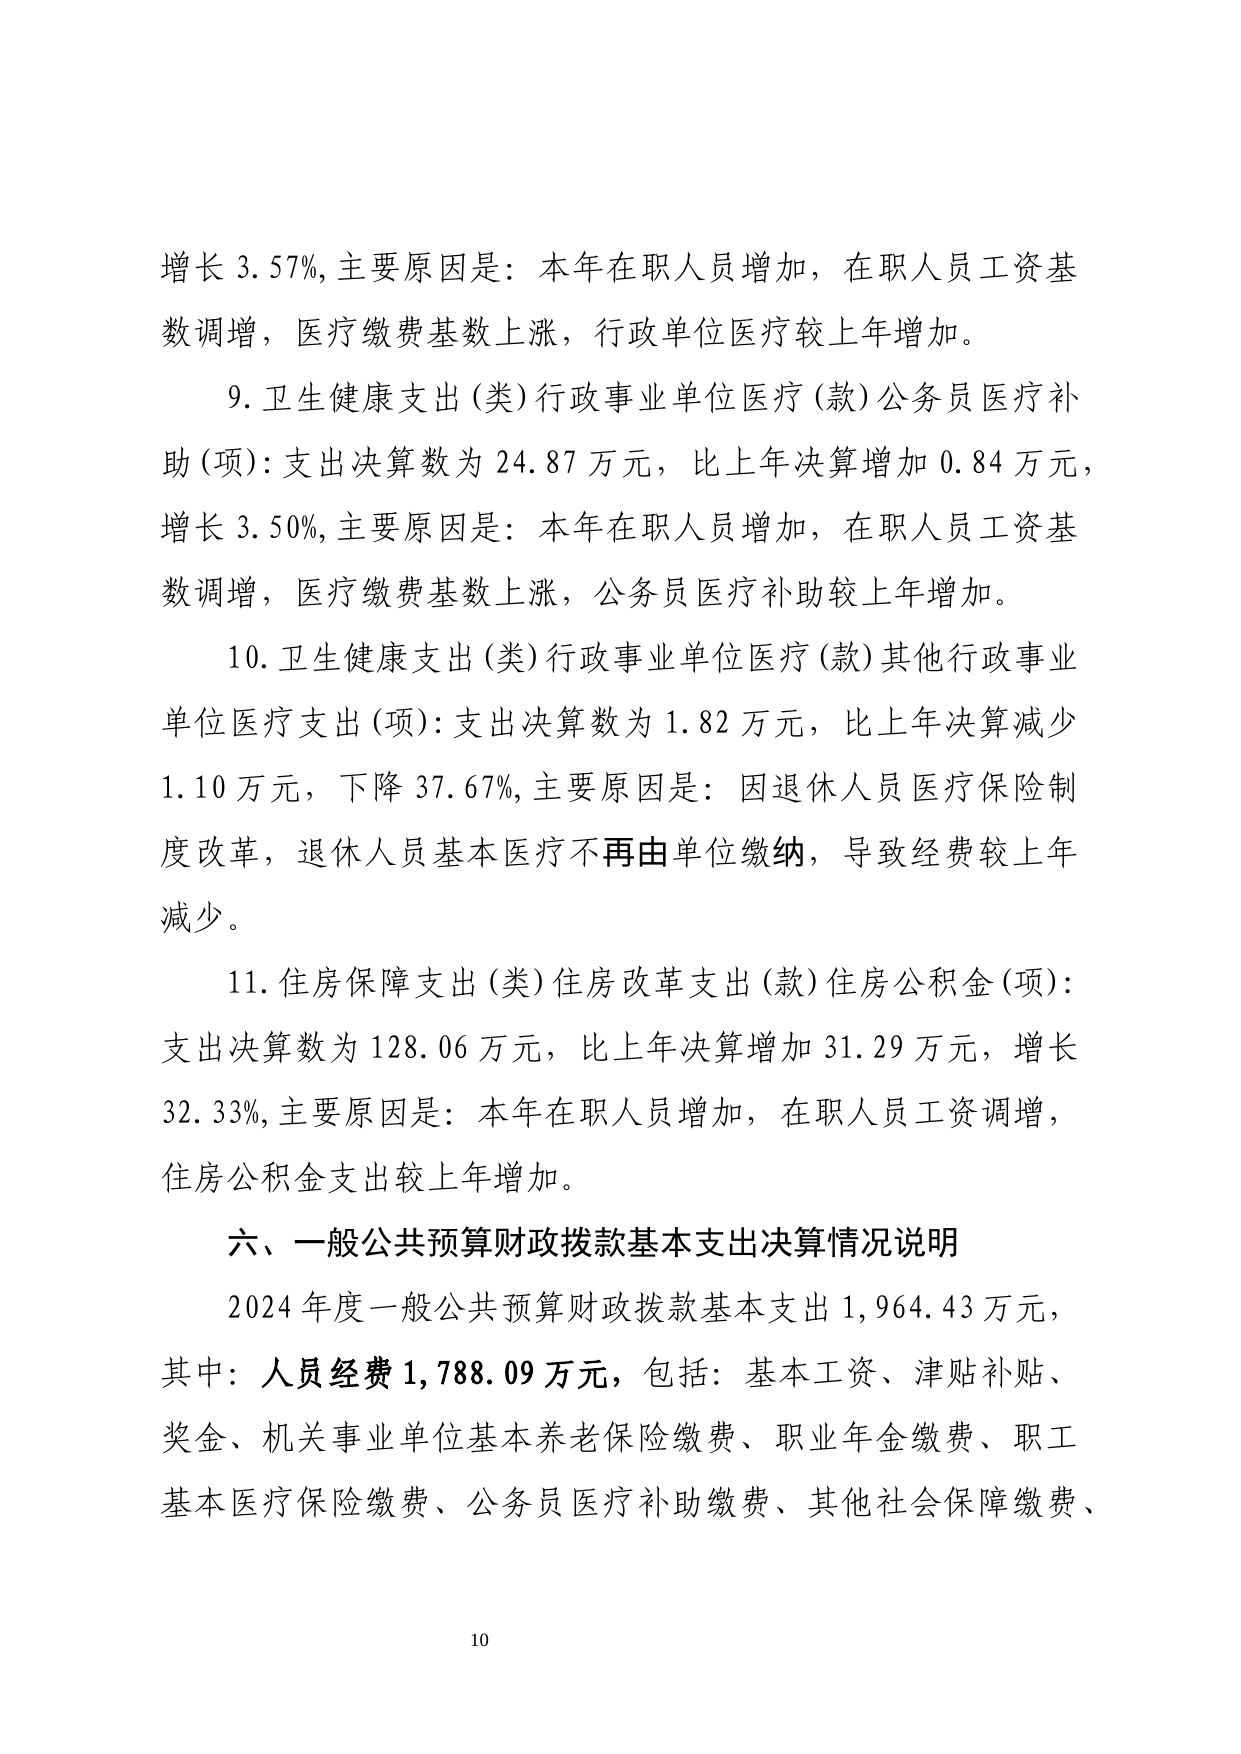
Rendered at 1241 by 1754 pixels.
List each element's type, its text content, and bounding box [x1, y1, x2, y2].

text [159, 1273, 1081, 1533]
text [159, 233, 1081, 363]
text 10.卫生健康支出(类)行政事业单位医疗(款)其他行政事业单位医疗支出(项):支出决算数为1.82万元，比上年决算减少1.10万元，下降37.67%,主要原因是：因退休人员医疗保险制度改革，退休人员基本医疗不再由单位缴纳，导致经费较上年减少。 [159, 623, 1081, 948]
text 9.卫生健康支出(类)行政事业单位医疗(款)公务员医疗补助(项):支出决算数为24.87万元，比上年决算增加0.84万元，增长3.50%,主要原因是：本年在职人员增加，在职人员工资基数调增，医疗缴费基数上涨，公务员医疗补助较上年增加。 [159, 363, 1081, 623]
text 六、一般公共预算财政拨款基本支出决算情况说明 [159, 1208, 1081, 1273]
text 11.住房保障支出(类)住房改革支出(款)住房公积金(项):支出决算数为128.06万元，比上年决算增加31.29万元，增长32.33%,主要原因是：本年在职人员增加，在职人员工资调增，住房公积金支出较上年增加。 [159, 948, 1081, 1208]
